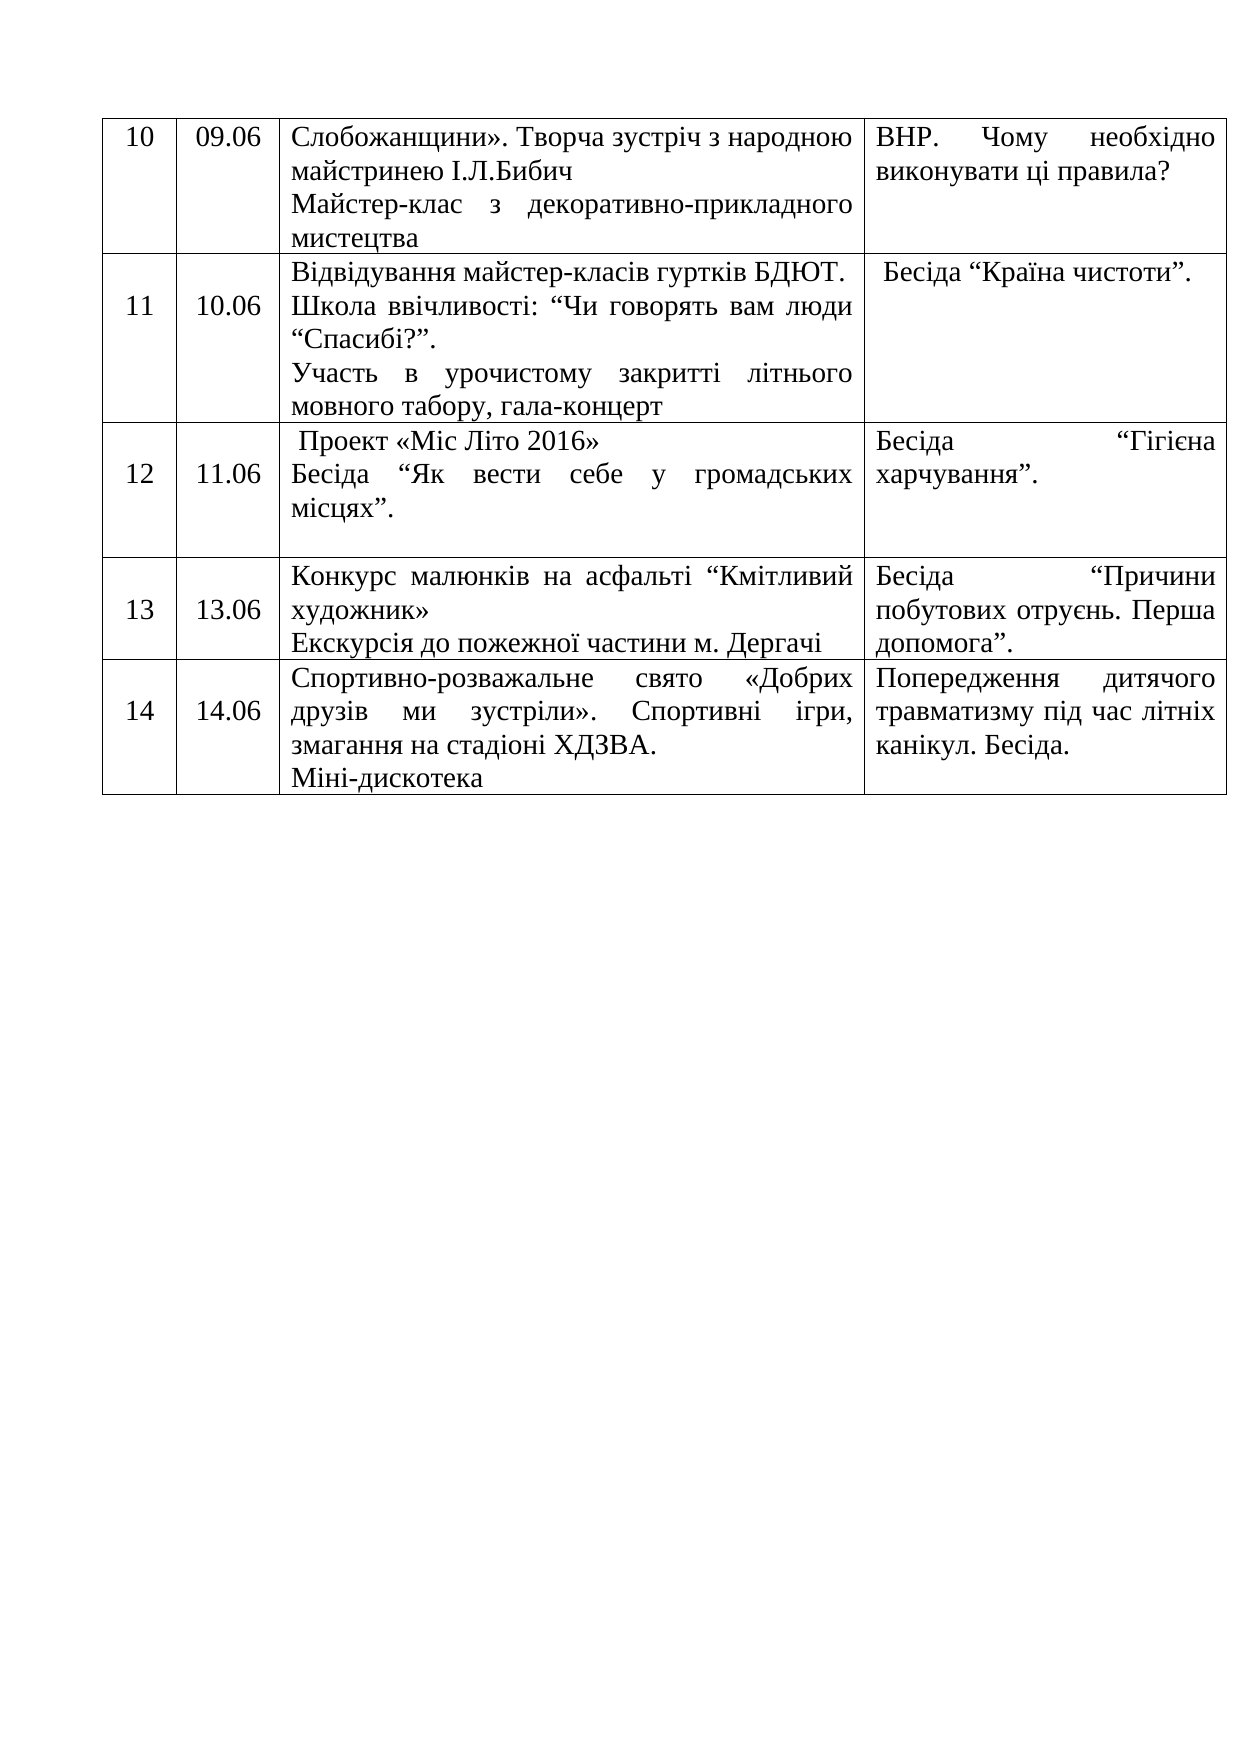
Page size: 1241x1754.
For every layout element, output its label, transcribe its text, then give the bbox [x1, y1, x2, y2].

table_cell 14.06 [177, 660, 279, 794]
table_cell Конкурс малюнків на асфальті “Кмітливий художник» Екскурсія до пожежної частини м. Дергачі [280, 558, 864, 659]
table_cell 14 [103, 660, 176, 794]
table_cell 13.06 [177, 558, 279, 659]
table_cell Проект «Міс Літо 2016» Бесіда “Як вести себе у громадських місцях”. [280, 423, 864, 557]
table_cell 12 [103, 423, 176, 557]
table_cell 10.06 [177, 254, 279, 422]
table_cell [280, 119, 864, 253]
table_cell Спортивно-розважальне свято «Добрих друзів ми зустріли». Спортивні ігри, змагання на стадіоні ХДЗВА. Міні-дискотека [280, 660, 864, 794]
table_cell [865, 119, 1226, 253]
table_cell Бесіда “Гігієна харчування”. [865, 423, 1226, 557]
table_cell Відвідування майстер-класів гуртків БДЮТ. Школа ввічливості: “Чи говорять вам люди “Спасибі?”. Участь в урочистому закритті літнього мовного табору, гала-концерт [280, 254, 864, 422]
table_cell Попередження дитячого травматизму під час літніх канікул. Бесіда. [865, 660, 1226, 794]
table_cell Бесіда “Причини побутових отруєнь. Перша допомога”. [865, 558, 1226, 659]
table_cell Бесіда “Країна чистоти”. [865, 254, 1226, 422]
table_cell 09.06 [177, 119, 279, 253]
table_cell 10 [103, 119, 176, 253]
table_cell 11 [103, 254, 176, 422]
table_cell 13 [103, 558, 176, 659]
table_cell 11.06 [177, 423, 279, 557]
